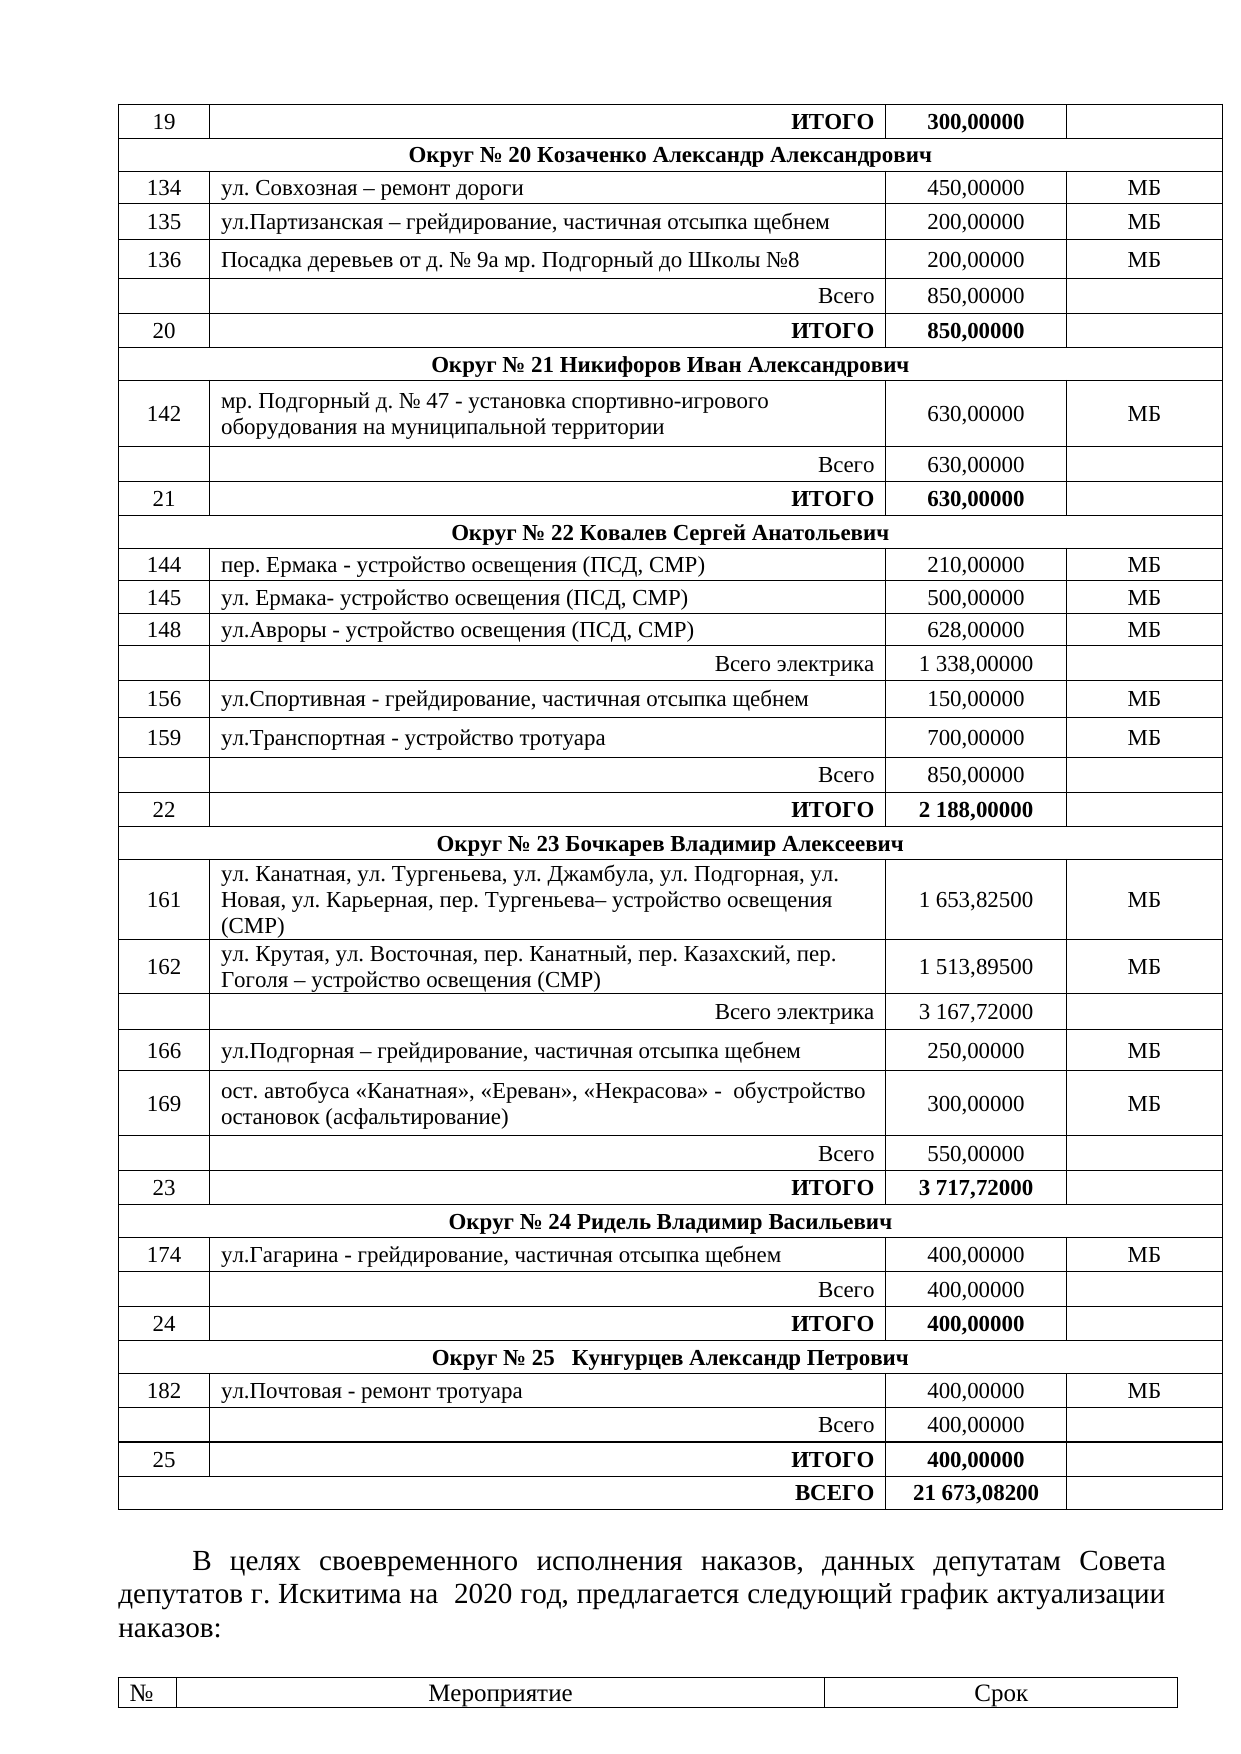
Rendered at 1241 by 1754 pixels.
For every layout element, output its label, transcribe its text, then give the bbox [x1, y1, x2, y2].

table_cell [1067, 279, 1222, 313]
table_cell МБ [1067, 204, 1222, 239]
table_cell [1067, 646, 1222, 680]
table_cell пер. Ермака - устройство освещения (ПСД, СМР) [210, 549, 885, 580]
table_header Срок [825, 1678, 1177, 1707]
table_cell ул.Гагарина - грейдирование, частичная отсыпка щебнем [210, 1238, 885, 1271]
table_cell 148 [119, 614, 209, 645]
table_cell 19 [119, 105, 209, 138]
table_cell Округ № 23 Бочкарев Владимир Алексеевич [119, 827, 1222, 859]
table_cell 550,00000 [886, 1136, 1066, 1170]
table_cell Всего [210, 279, 885, 313]
table_cell 300,00000 [886, 105, 1066, 138]
table_cell 450,00000 [886, 172, 1066, 203]
table_cell 144 [119, 549, 209, 580]
table_cell Всего электрика [210, 646, 885, 680]
table_cell МБ [1067, 718, 1222, 757]
table_cell ул.Партизанская – грейдирование, частичная отсыпка щебнем [210, 204, 885, 239]
table_cell ИТОГО [210, 1307, 885, 1340]
table_cell 142 [119, 381, 209, 446]
table_cell МБ [1067, 614, 1222, 645]
table_cell Округ № 20 Козаченко Александр Александрович [119, 139, 1222, 171]
table_cell МБ [1067, 172, 1222, 203]
table_cell 23 [119, 1171, 209, 1204]
table_cell 135 [119, 204, 209, 239]
table_cell [1067, 1443, 1222, 1476]
table_cell МБ [1067, 860, 1222, 939]
table_cell мр. Подгорный д. № 47 - установка спортивно-игрового оборудования на муниципальной территории [210, 381, 885, 446]
table_cell ИТОГО [210, 314, 885, 347]
table_cell 20 [119, 314, 209, 347]
table_cell ул.Почтовая - ремонт тротуара [210, 1374, 885, 1407]
table_cell [1067, 447, 1222, 481]
table_cell 3 167,72000 [886, 994, 1066, 1029]
table_cell 630,00000 [886, 447, 1066, 481]
table_cell ИТОГО [210, 1443, 885, 1476]
table_cell ул. Крутая, ул. Восточная, пер. Канатный, пер. Казахский, пер. Гоголя – устройство освещения (СМР) [210, 940, 885, 992]
table_cell 166 [119, 1030, 209, 1070]
table_cell 1 513,89500 [886, 940, 1066, 992]
table_cell 134 [119, 172, 209, 203]
table_cell 25 [119, 1443, 209, 1476]
table_cell 210,00000 [886, 549, 1066, 580]
table_cell МБ [1067, 381, 1222, 446]
table_cell ИТОГО [210, 793, 885, 826]
table_cell 630,00000 [886, 482, 1066, 515]
table_cell [119, 994, 209, 1029]
table_cell [119, 646, 209, 680]
table_cell Округ № 22 Ковалев Сергей Анатольевич [119, 516, 1222, 548]
table_cell ост. автобуса «Канатная», «Ереван», «Некрасова» - обустройство остановок (асфальтирование) [210, 1071, 885, 1135]
table_cell Всего [210, 447, 885, 481]
table_cell 500,00000 [886, 581, 1066, 613]
table_cell [1067, 1272, 1222, 1306]
table_cell ул.Транспортная - устройство тротуара [210, 718, 885, 757]
table_cell Округ № 25 Кунгурцев Александр Петрович [119, 1341, 1222, 1373]
table_header № п/п [119, 1678, 176, 1707]
table_cell 136 [119, 240, 209, 278]
table_cell ИТОГО [210, 482, 885, 515]
table_cell МБ [1067, 681, 1222, 717]
table_cell 628,00000 [886, 614, 1066, 645]
table_cell Округ № 24 Ридель Владимир Васильевич [119, 1205, 1222, 1237]
table_cell 159 [119, 718, 209, 757]
table_cell [119, 1408, 209, 1441]
table_cell [1067, 1136, 1222, 1170]
table_cell [119, 279, 209, 313]
table_cell 400,00000 [886, 1374, 1066, 1407]
table_cell 400,00000 [886, 1272, 1066, 1306]
table_cell [1067, 1477, 1222, 1508]
table_cell ул. Совхозная – ремонт дороги [210, 172, 885, 203]
table_cell МБ [1067, 549, 1222, 580]
table_cell [119, 1136, 209, 1170]
table_cell 1 338,00000 [886, 646, 1066, 680]
table_cell [1067, 758, 1222, 792]
table_cell [119, 758, 209, 792]
table_cell ул.Подгорная – грейдирование, частичная отсыпка щебнем [210, 1030, 885, 1070]
table_cell 21 673,08200 [886, 1477, 1066, 1508]
table_cell МБ [1067, 240, 1222, 278]
table_cell 169 [119, 1071, 209, 1135]
table_cell МБ [1067, 1374, 1222, 1407]
table_cell [119, 1272, 209, 1306]
table_cell [1067, 793, 1222, 826]
table_cell Всего [210, 758, 885, 792]
table_cell ул.Авроры - устройство освещения (ПСД, СМР) [210, 614, 885, 645]
table_cell Округ № 21 Никифоров Иван Александрович [119, 348, 1222, 380]
text В целях своевременного исполнения наказов, данных депутатам Совета депутатов г. Искитима на 2020 год, предлагается следующий график актуализации наказов: [118, 1543, 1167, 1644]
table_cell 162 [119, 940, 209, 992]
table_cell ИТОГО [210, 1171, 885, 1204]
table_cell [1067, 994, 1222, 1029]
table_cell 400,00000 [886, 1238, 1066, 1271]
table_cell 250,00000 [886, 1030, 1066, 1070]
table_cell 200,00000 [886, 204, 1066, 239]
table_cell 200,00000 [886, 240, 1066, 278]
table_cell [119, 447, 209, 481]
table_cell [1067, 1307, 1222, 1340]
table_cell 400,00000 [886, 1443, 1066, 1476]
table_cell 21 [119, 482, 209, 515]
table_cell МБ [1067, 1071, 1222, 1135]
table_cell 850,00000 [886, 758, 1066, 792]
table_cell [1067, 105, 1222, 138]
table_cell 630,00000 [886, 381, 1066, 446]
table_cell 150,00000 [886, 681, 1066, 717]
table_cell 182 [119, 1374, 209, 1407]
table_cell 400,00000 [886, 1307, 1066, 1340]
table_cell ВСЕГО [119, 1477, 885, 1508]
table_cell Всего [210, 1136, 885, 1170]
table_cell Всего [210, 1272, 885, 1306]
table_cell ул. Канатная, ул. Тургеньева, ул. Джамбула, ул. Подгорная, ул. Новая, ул. Карьерная, пер. Тургеньева– устройство освещения (СМР) [210, 860, 885, 939]
table_cell 1 653,82500 [886, 860, 1066, 939]
table_cell ул.Спортивная - грейдирование, частичная отсыпка щебнем [210, 681, 885, 717]
table_cell 300,00000 [886, 1071, 1066, 1135]
table_cell 850,00000 [886, 279, 1066, 313]
table_cell Посадка деревьев от д. № 9а мр. Подгорный до Школы №8 [210, 240, 885, 278]
table_cell 24 [119, 1307, 209, 1340]
table_cell [1067, 1408, 1222, 1441]
table_cell ул. Ермака- устройство освещения (ПСД, СМР) [210, 581, 885, 613]
table_cell 156 [119, 681, 209, 717]
table_cell [1067, 482, 1222, 515]
table_cell 3 717,72000 [886, 1171, 1066, 1204]
table_cell 145 [119, 581, 209, 613]
table_cell [1067, 314, 1222, 347]
table_cell Всего электрика [210, 994, 885, 1029]
table_cell 2 188,00000 [886, 793, 1066, 826]
table_cell МБ [1067, 581, 1222, 613]
table_cell МБ [1067, 1030, 1222, 1070]
table_cell ИТОГО [210, 105, 885, 138]
table_cell 700,00000 [886, 718, 1066, 757]
table_cell 850,00000 [886, 314, 1066, 347]
table_cell 22 [119, 793, 209, 826]
table_cell [1067, 1171, 1222, 1204]
table_cell 400,00000 [886, 1408, 1066, 1441]
table_header Мероприятие [177, 1678, 824, 1707]
table_cell Всего [210, 1408, 885, 1441]
table_cell МБ [1067, 940, 1222, 992]
table_cell 161 [119, 860, 209, 939]
table_cell МБ [1067, 1238, 1222, 1271]
table_cell 174 [119, 1238, 209, 1271]
